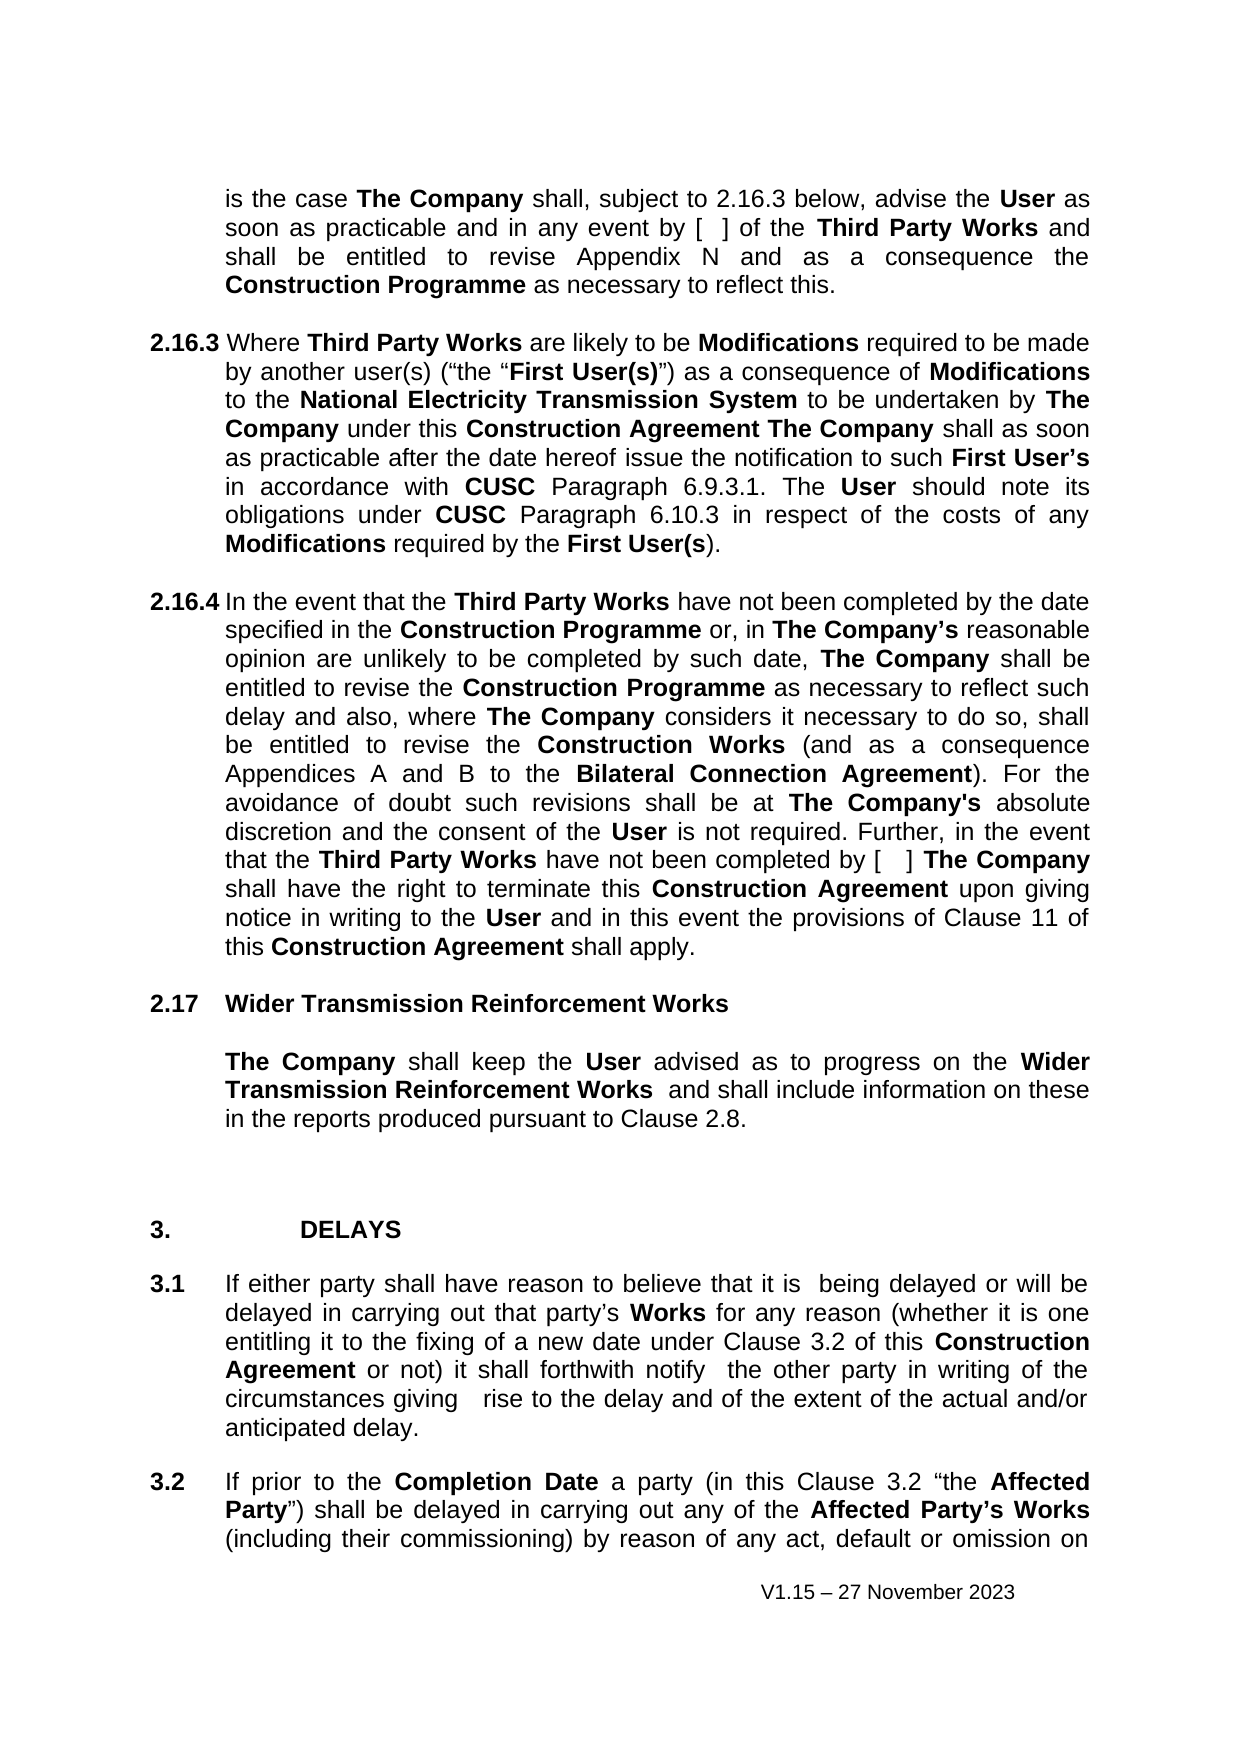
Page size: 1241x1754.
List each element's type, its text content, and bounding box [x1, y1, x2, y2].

text 2.16.3 Where Third Party Works are likely to be Modifications required to be made by another user(s) (“the “First User(s)”) as a consequence of Modifications to the National Electricity Transmission System to be undertaken by The Company under this Construction Agreement The Company shall as soon as practicable after the date hereof issue the notification to such First User’s in accordance with CUSC Paragraph 6.9.3.1. The User should note its obligations under CUSC Paragraph 6.10.3 in respect of the costs of any Modifications required by the First User(s). [150, 328, 1090, 558]
text 2.17 Wider Transmission Reinforcement Works [150, 989, 1090, 1018]
text 2.16.4 In the event that the Third Party Works have not been completed by the date specified in the Construction Programme or, in The Company’s reasonable opinion are unlikely to be completed by such date, The Company shall be entitled to revise the Construction Programme as necessary to reflect such delay and also, where The Company considers it necessary to do so, shall be entitled to revise the Construction Works (and as a consequence Appendices A and B to the Bilateral Connection Agreement). For the avoidance of doubt such revisions shall be at The Company's absolute discretion and the consent of the User is not required. Further, in the event that the Third Party Works have not been completed by [ ] The Company shall have the right to terminate this Construction Agreement upon giving notice in writing to the User and in this event the provisions of Clause 11 of this Construction Agreement shall apply. [150, 587, 1090, 960]
text The Company shall keep the User advised as to progress on the Wider Transmission Reinforcement Works and shall include information on these in the reports produced pursuant to Clause 2.8. [225, 1047, 1090, 1133]
subtitle DELAYS [150, 1215, 1090, 1244]
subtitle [150, 1467, 1090, 1553]
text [150, 184, 1090, 299]
subtitle If either party shall have reason to believe that it is being delayed or will be delayed in carrying out that party’s Works for any reason (whether it is one entitling it to the fixing of a new date under Clause 3.2 of this Construction Agreement or not) it shall forthwith notify the other party in writing of the circumstances giving rise to the delay and of the extent of the actual and/or anticipated delay. [150, 1269, 1090, 1442]
